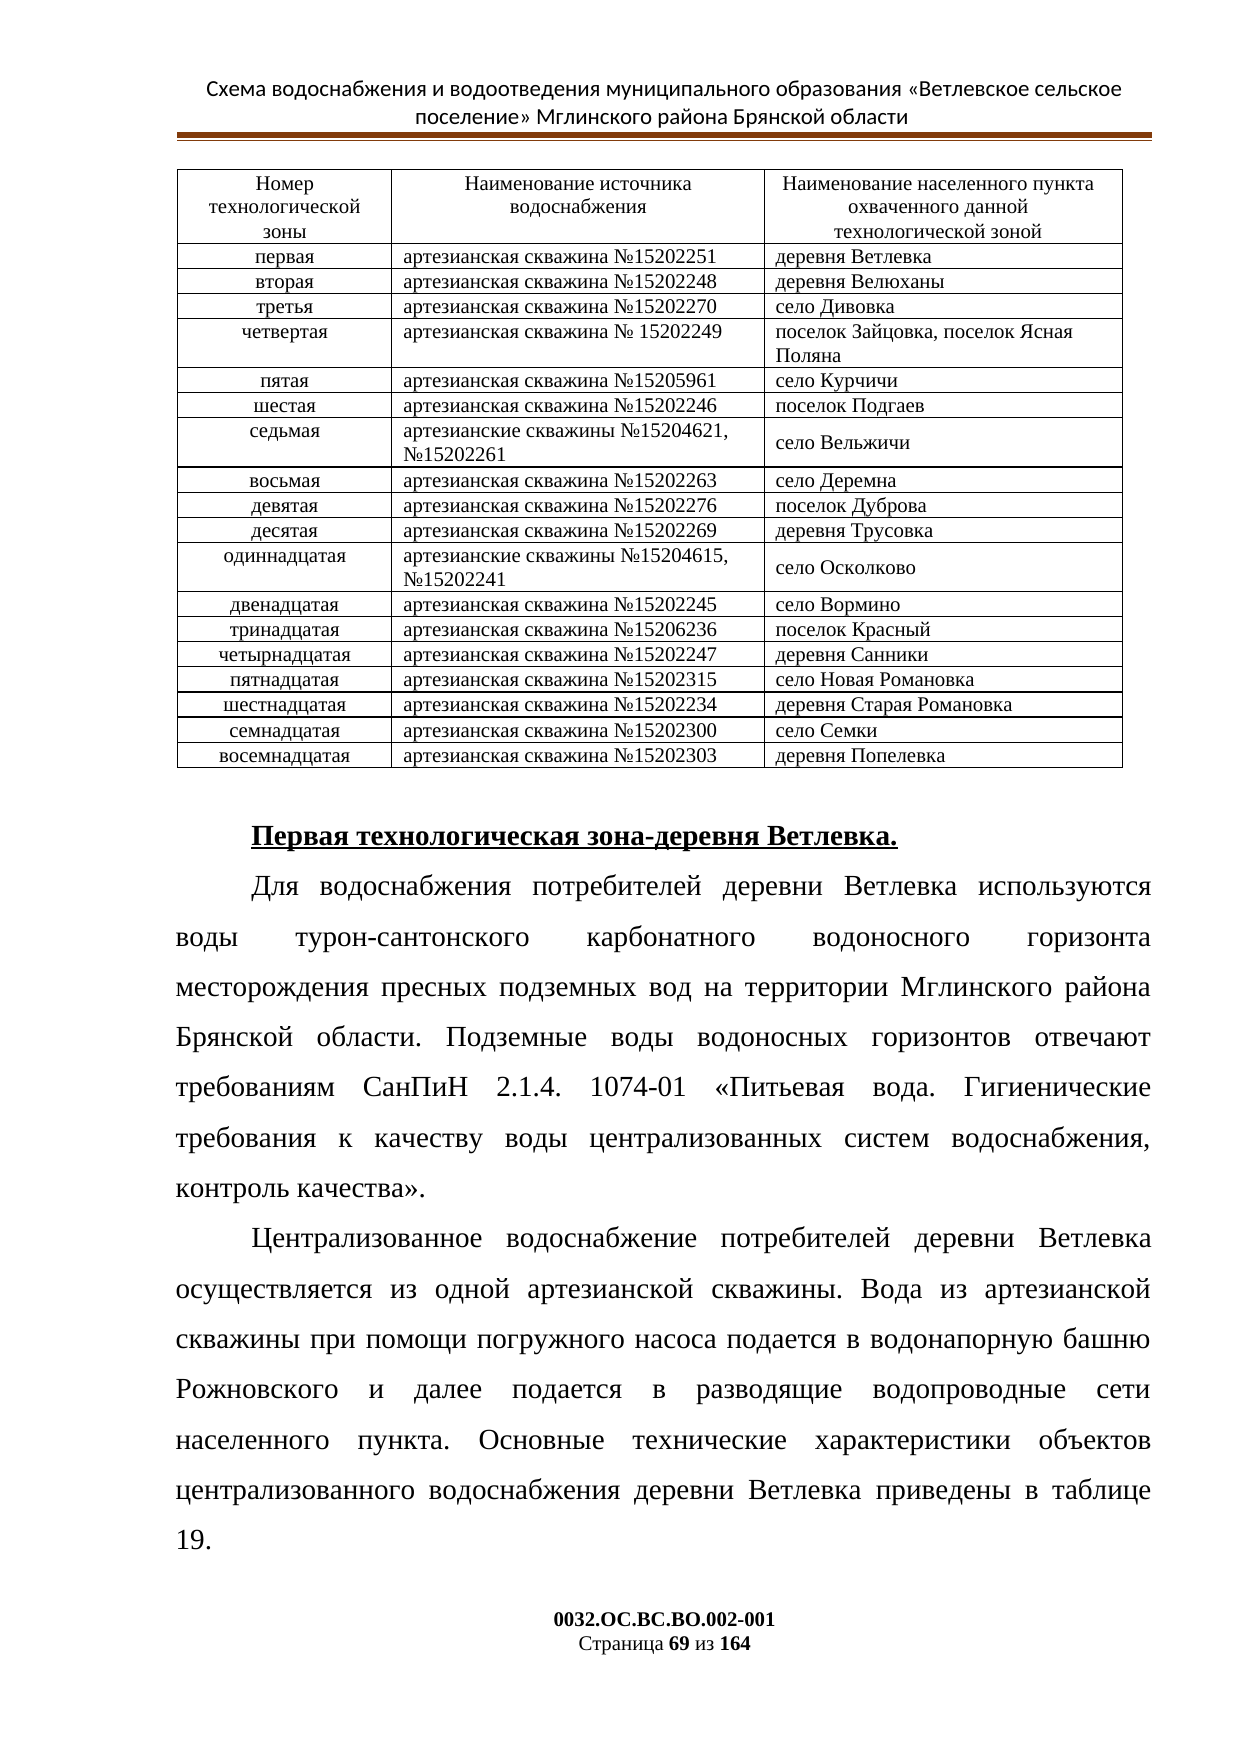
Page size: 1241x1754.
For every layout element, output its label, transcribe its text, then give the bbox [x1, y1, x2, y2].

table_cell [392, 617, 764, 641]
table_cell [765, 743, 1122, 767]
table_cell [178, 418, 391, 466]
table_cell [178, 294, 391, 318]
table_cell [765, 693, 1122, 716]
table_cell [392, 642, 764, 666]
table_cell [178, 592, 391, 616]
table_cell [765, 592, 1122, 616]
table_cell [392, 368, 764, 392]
text Для водоснабжения потребителей деревни Ветлевка используются воды турон-сантонского карбонатного водоносного горизонта месторождения пресных подземных вод на территории Мглинского района Брянской области. Подземные воды водоносных горизонтов отвечают требованиям СанПиН 2.1.4. 1074-01 «Питьевая вода. Гигиенические требования к качеству воды централизованных систем водоснабжения, контроль качества». [175, 868, 1152, 1204]
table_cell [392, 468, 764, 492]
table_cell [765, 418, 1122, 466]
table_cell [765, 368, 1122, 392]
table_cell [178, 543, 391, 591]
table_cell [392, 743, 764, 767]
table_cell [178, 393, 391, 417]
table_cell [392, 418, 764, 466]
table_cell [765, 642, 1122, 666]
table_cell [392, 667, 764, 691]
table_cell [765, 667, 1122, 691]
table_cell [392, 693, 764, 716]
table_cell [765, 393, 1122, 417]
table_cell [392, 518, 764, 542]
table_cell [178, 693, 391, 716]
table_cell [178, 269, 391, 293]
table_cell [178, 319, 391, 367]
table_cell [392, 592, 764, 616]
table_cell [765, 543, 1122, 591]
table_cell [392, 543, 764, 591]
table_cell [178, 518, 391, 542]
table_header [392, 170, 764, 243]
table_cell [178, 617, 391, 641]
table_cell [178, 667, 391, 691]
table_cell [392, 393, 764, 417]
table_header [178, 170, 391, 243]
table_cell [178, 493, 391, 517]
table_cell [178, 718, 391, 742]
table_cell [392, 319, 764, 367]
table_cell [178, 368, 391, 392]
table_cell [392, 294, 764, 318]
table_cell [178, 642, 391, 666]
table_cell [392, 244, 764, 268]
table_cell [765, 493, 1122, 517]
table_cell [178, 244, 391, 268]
text Первая технологическая зона-деревня Ветлевка. [175, 818, 1152, 852]
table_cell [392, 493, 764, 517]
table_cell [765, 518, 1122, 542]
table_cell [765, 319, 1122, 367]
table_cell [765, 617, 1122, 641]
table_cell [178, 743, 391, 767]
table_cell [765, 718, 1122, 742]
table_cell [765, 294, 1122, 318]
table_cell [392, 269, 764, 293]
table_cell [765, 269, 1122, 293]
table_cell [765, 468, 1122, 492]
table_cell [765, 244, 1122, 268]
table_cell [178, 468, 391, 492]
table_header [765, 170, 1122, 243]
text Централизованное водоснабжение потребителей деревни Ветлевка осуществляется из одной артезианской скважины. Вода из артезианской скважины при помощи погружного насоса подается в водонапорную башню Рожновского и далее подается в разводящие водопроводные сети населенного пункта. Основные технические характеристики объектов централизованного водоснабжения деревни Ветлевка приведены в таблице 19. [175, 1221, 1152, 1556]
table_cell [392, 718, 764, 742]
